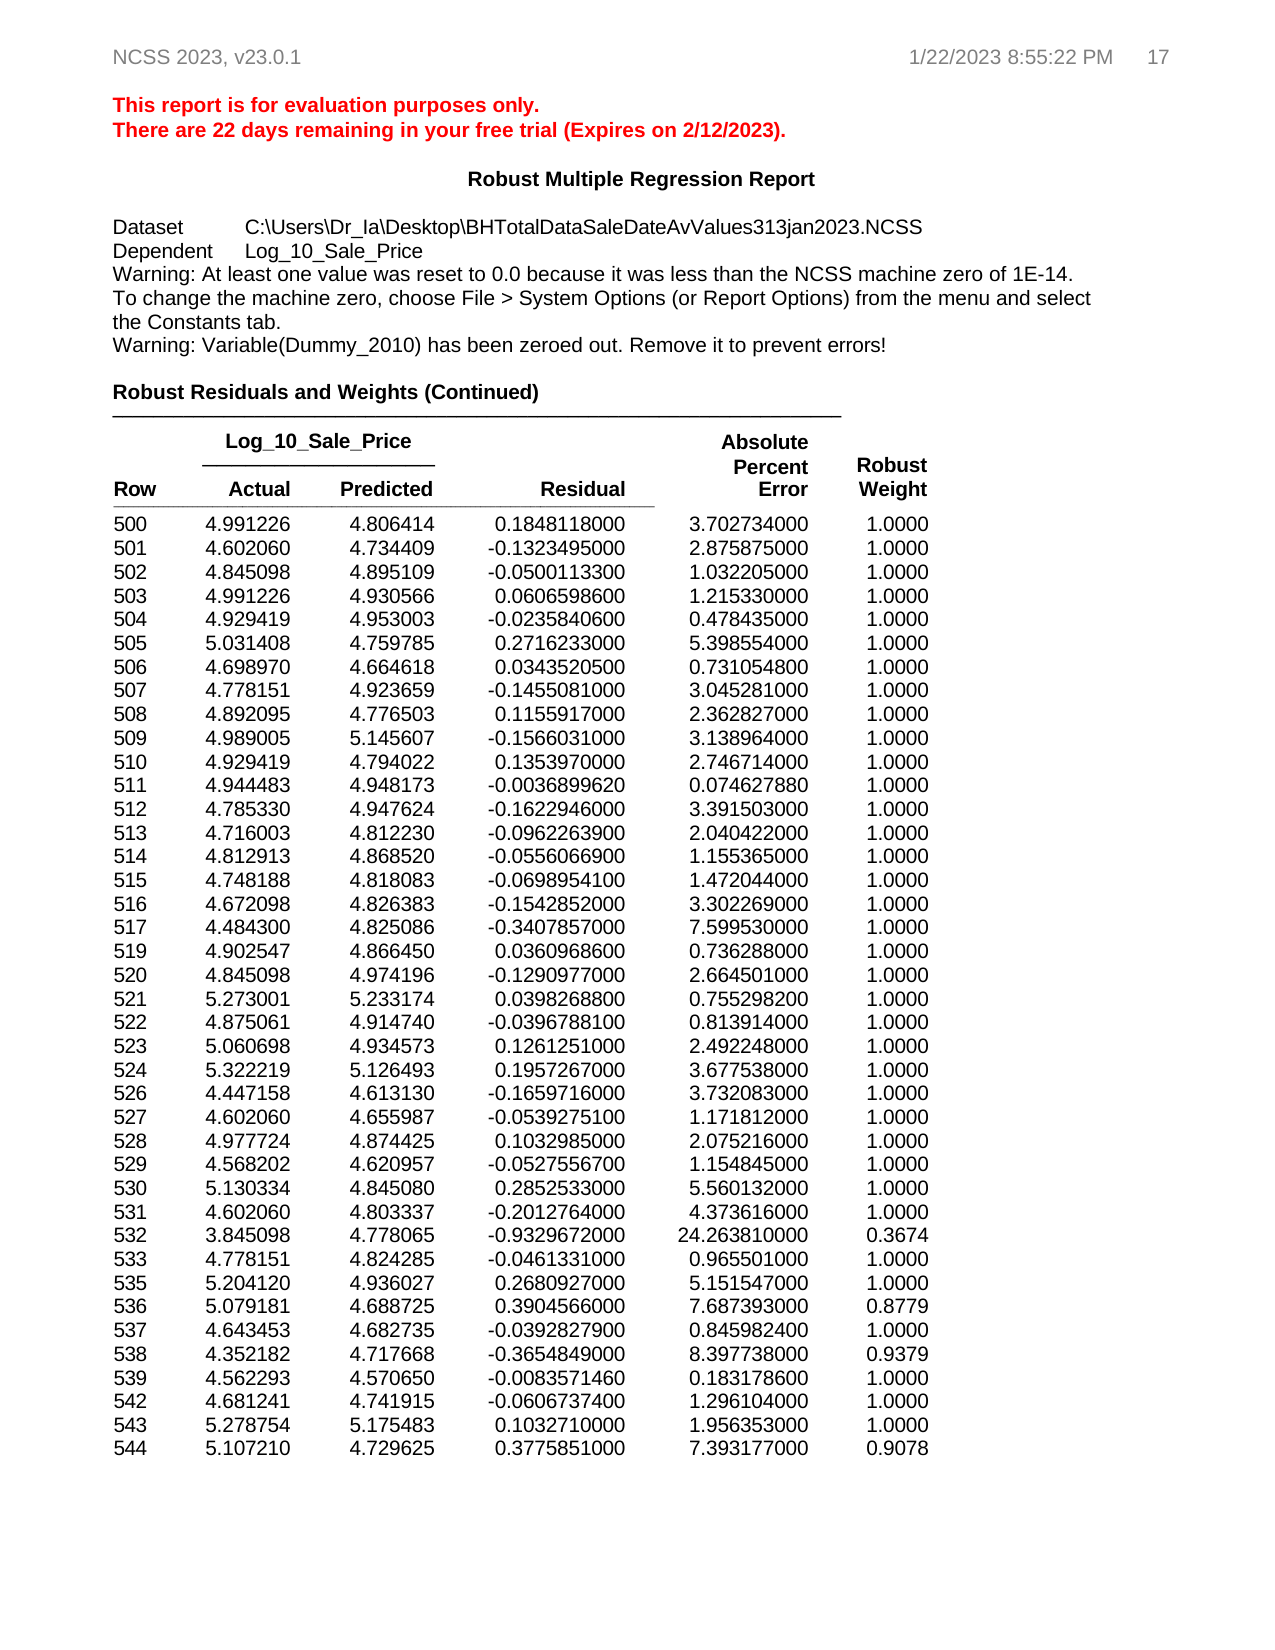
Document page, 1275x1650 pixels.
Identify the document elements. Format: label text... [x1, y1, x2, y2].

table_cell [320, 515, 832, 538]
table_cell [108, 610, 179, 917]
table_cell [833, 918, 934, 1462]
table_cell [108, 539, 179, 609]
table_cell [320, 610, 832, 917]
text Robust Residuals and Weights (Continued) [112, 381, 1181, 404]
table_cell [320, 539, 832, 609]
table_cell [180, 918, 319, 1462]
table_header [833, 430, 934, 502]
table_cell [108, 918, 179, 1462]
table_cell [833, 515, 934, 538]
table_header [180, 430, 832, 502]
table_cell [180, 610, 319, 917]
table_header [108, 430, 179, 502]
text ──────────────────────────────────────────────────────────────────────── [112, 404, 1181, 428]
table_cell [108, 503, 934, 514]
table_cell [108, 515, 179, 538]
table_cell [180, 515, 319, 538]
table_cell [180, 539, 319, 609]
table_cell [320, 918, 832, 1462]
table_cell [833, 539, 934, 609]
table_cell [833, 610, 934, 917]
